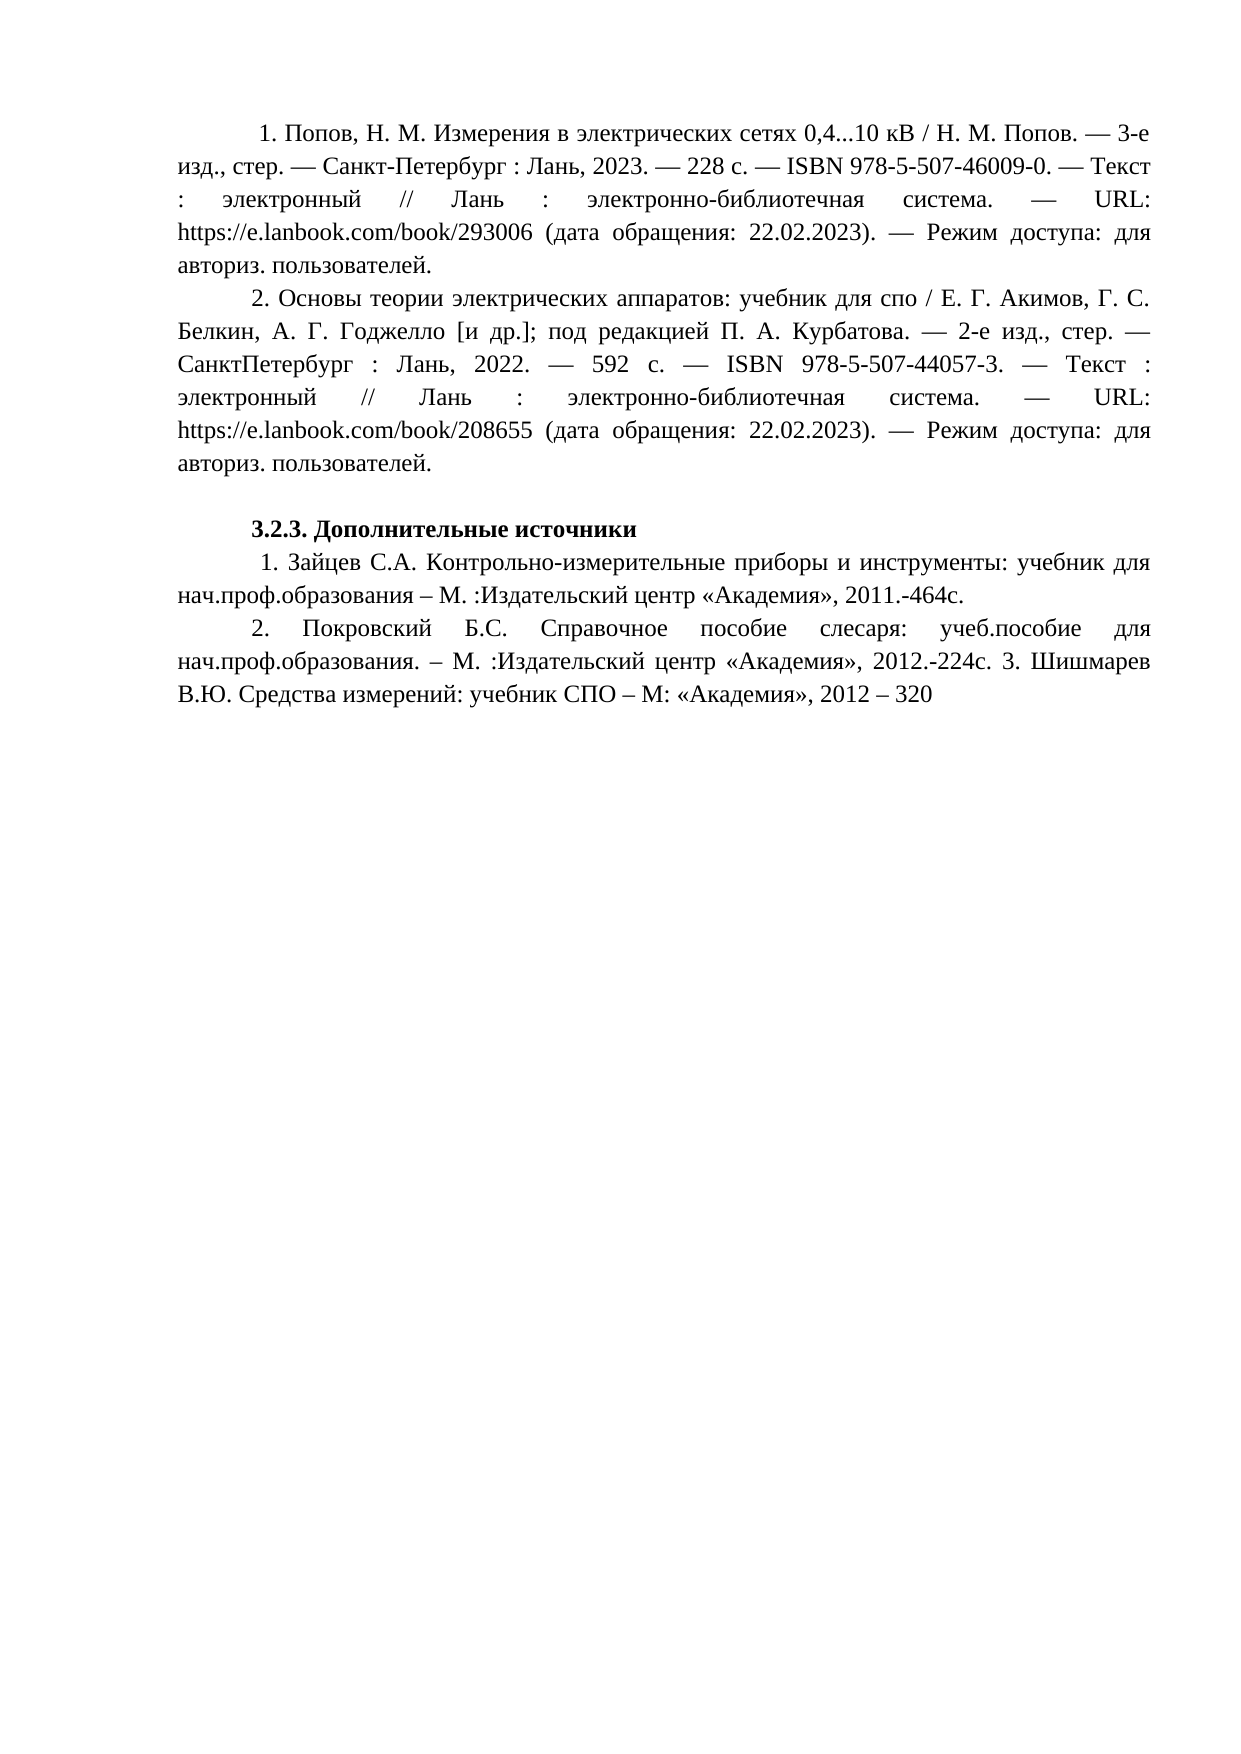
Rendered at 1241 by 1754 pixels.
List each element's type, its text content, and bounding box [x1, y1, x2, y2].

list 2. Основы теории электрических аппаратов: учебник для спо / Е. Г. Акимов, Г. С. Белкин, А. Г. Годжелло [и др.]; под редакцией П. А. Курбатова. — 2-е изд., стер. — СанктПетербург : Лань, 2022. — 592 с. — ISBN 978-5-507-44057-3. — Текст : электронный // Лань : электронно-библиотечная система. — URL: https://e.lanbook.com/book/208655 (дата обращения: 22.02.2023). — Режим доступа: для авториз. пользователей. [177, 283, 1152, 477]
list 1. Попов, Н. М. Измерения в электрических сетях 0,4...10 кВ / Н. М. Попов. — 3-е изд., стер. — Санкт-Петербург : Лань, 2023. — 228 с. — ISBN 978-5-507-46009-0. — Текст : электронный // Лань : электронно-библиотечная система. — URL: https://e.lanbook.com/book/293006 (дата обращения: 22.02.2023). — Режим доступа: для авториз. пользователей. [177, 118, 1152, 279]
list 2. Покровский Б.С. Справочное пособие слесаря: учеб.пособие для нач.проф.образования. – М. :Издательский центр «Академия», 2012.-224с. 3. Шишмарев В.Ю. Средства измерений: учебник СПО – М: «Академия», 2012 – 320 [177, 613, 1152, 708]
list 1. Зайцев С.А. Контрольно-измерительные приборы и инструменты: учебник для нач.проф.образования – М. :Издательский центр «Академия», 2011.-464с. [177, 547, 1152, 609]
list 3.2.3. Дополнительные источники [177, 514, 1152, 543]
